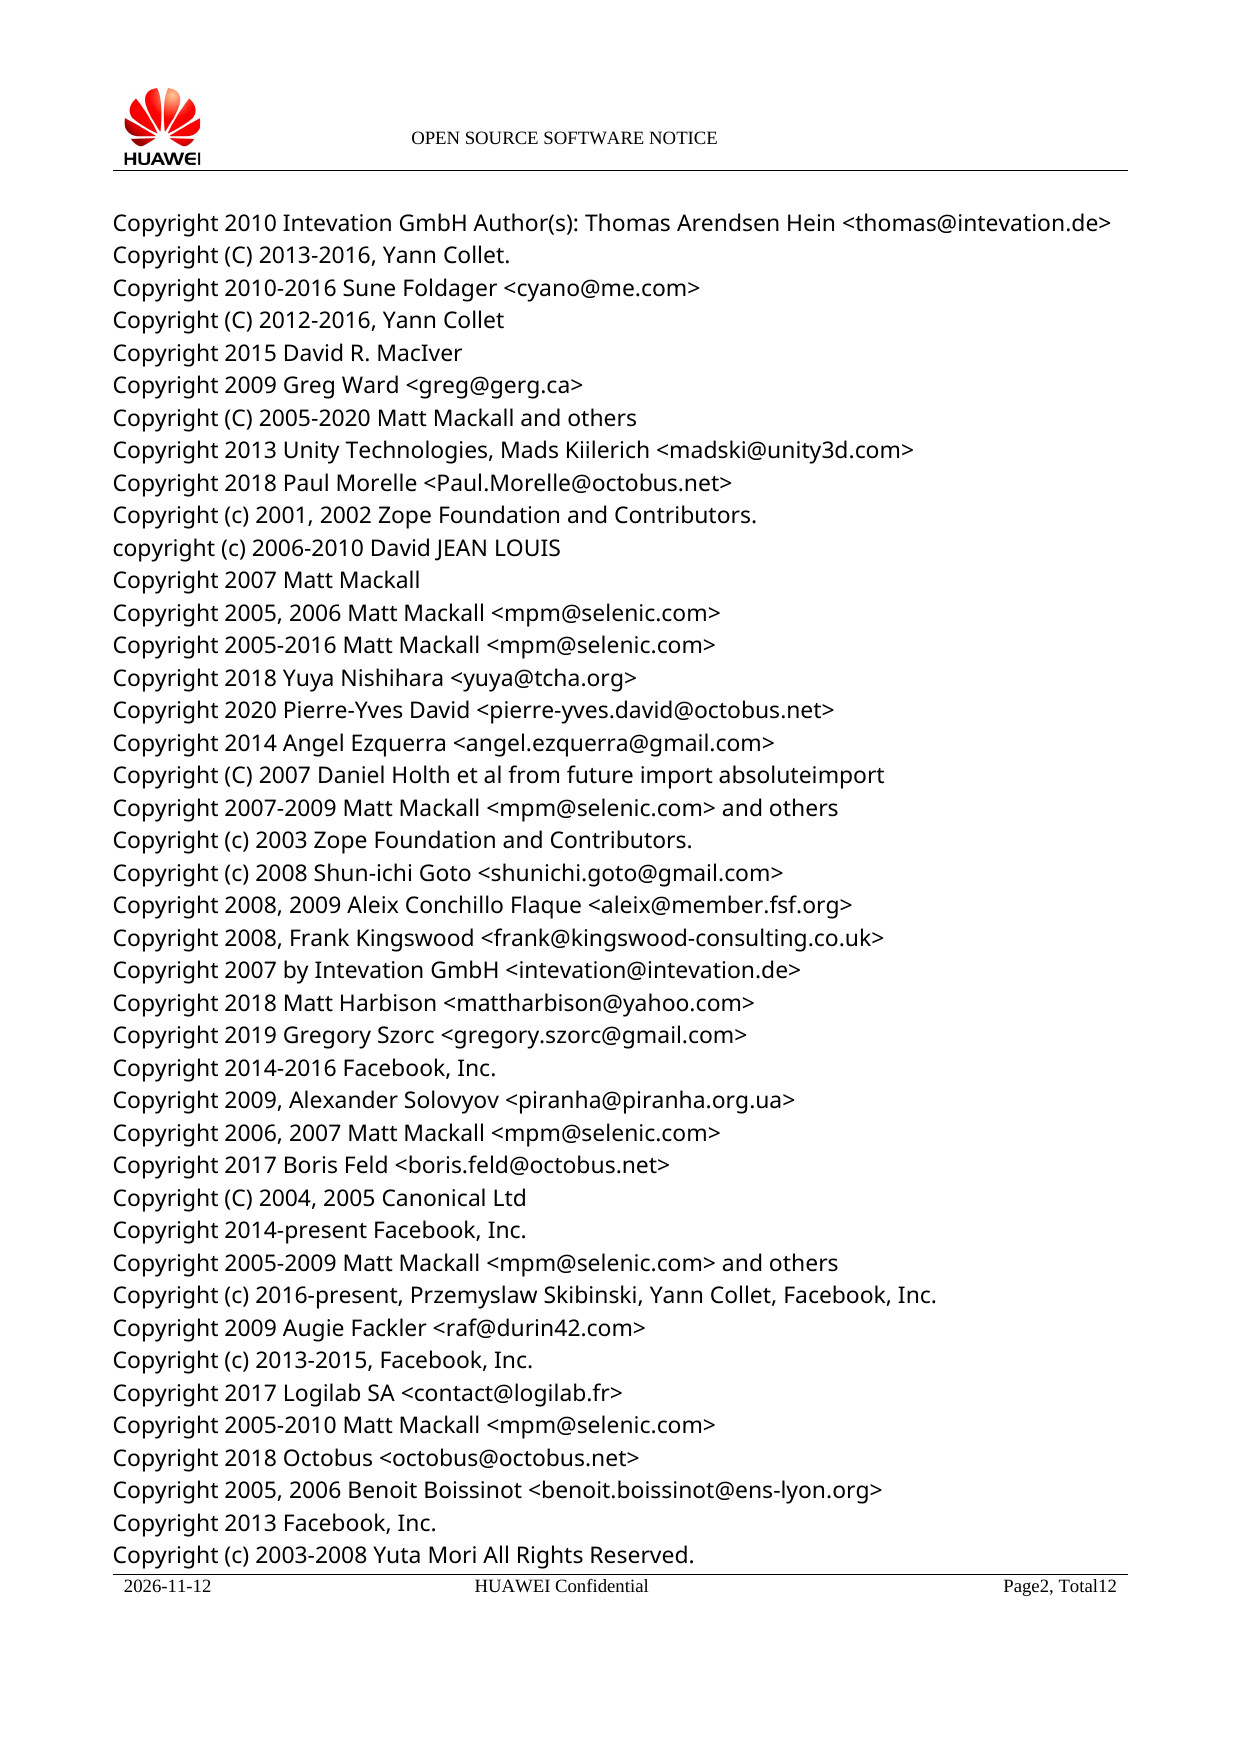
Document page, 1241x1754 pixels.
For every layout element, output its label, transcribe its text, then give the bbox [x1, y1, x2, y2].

picture [124, 88, 201, 165]
